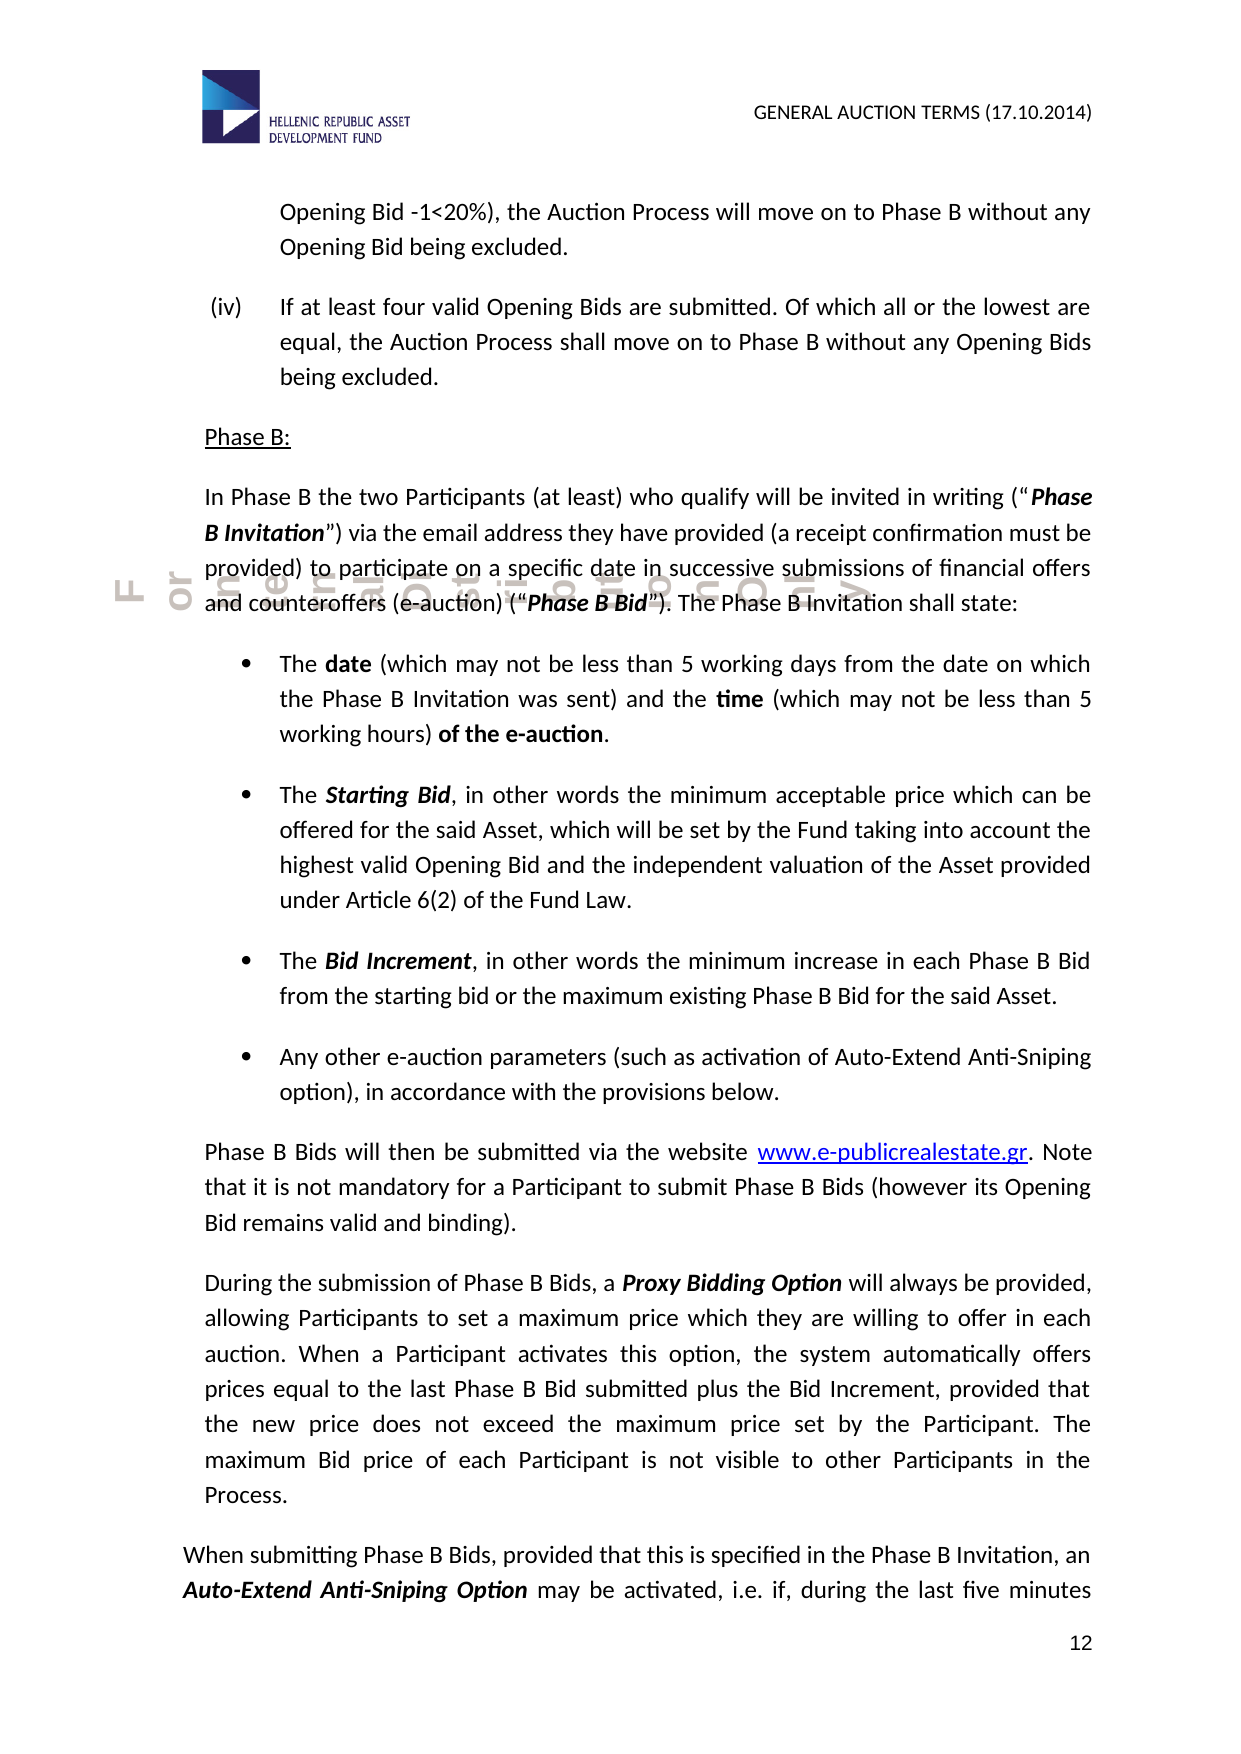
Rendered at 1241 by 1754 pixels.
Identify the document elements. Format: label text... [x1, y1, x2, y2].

subtitle The Bid Increment, in other words the minimum increase in each Phase B Bid from the starting bid or the maximum existing Phase B Bid for the said Asset. [242, 945, 1092, 1011]
picture [202, 69, 411, 144]
subtitle Phase B Bids will then be submitted via the website www.e-publicrealestate.gr. Note that it is not mandatory for a Participant to submit Phase B Bids (however its Opening Bid remains valid and binding). [204, 1136, 1092, 1237]
subtitle The date (which may not be less than 5 working days from the date on which the Phase B Invitation was sent) and the time (which may not be less than 5 working hours) of the e-auction. [242, 648, 1092, 749]
subtitle If at least four valid Opening Bids are submitted. Of which all or the lowest are equal, the Auction Process shall move on to Phase B without any Opening Bids being excluded. [242, 291, 1092, 392]
subtitle The Starting Bid, in other words the minimum acceptable price which can be offered for the said Asset, which will be set by the Fund taking into account the highest valid Opening Bid and the independent valuation of the Asset provided under Article 6(2) of the Fund Law. [242, 779, 1092, 915]
subtitle During the submission of Phase B Bids, a Proxy Bidding Option will always be provided, allowing Participants to set a maximum price which they are willing to offer in each auction. When a Participant activates this option, the system automatically offers prices equal to the last Phase B Bid submitted plus the Bid Increment, provided that the new price does not exceed the maximum price set by the Participant. The maximum Bid price of each Participant is not visible to other Participants in the Process. [204, 1267, 1092, 1509]
subtitle Any other e-auction parameters (such as activation of Auto-Extend Anti-Sniping option), in accordance with the provisions below. [242, 1041, 1092, 1106]
subtitle In Phase B the two Participants (at least) who qualify will be invited in writing (“Phase B Invitation”) via the email address they have provided (a receipt confirmation must be provided) to participate on a specific date in successive submissions of financial offers and counteroffers (e-auction) (“Phase B Bid”). The Phase B Invitation shall state: [204, 482, 1092, 618]
subtitle Phase B: [204, 421, 1092, 452]
